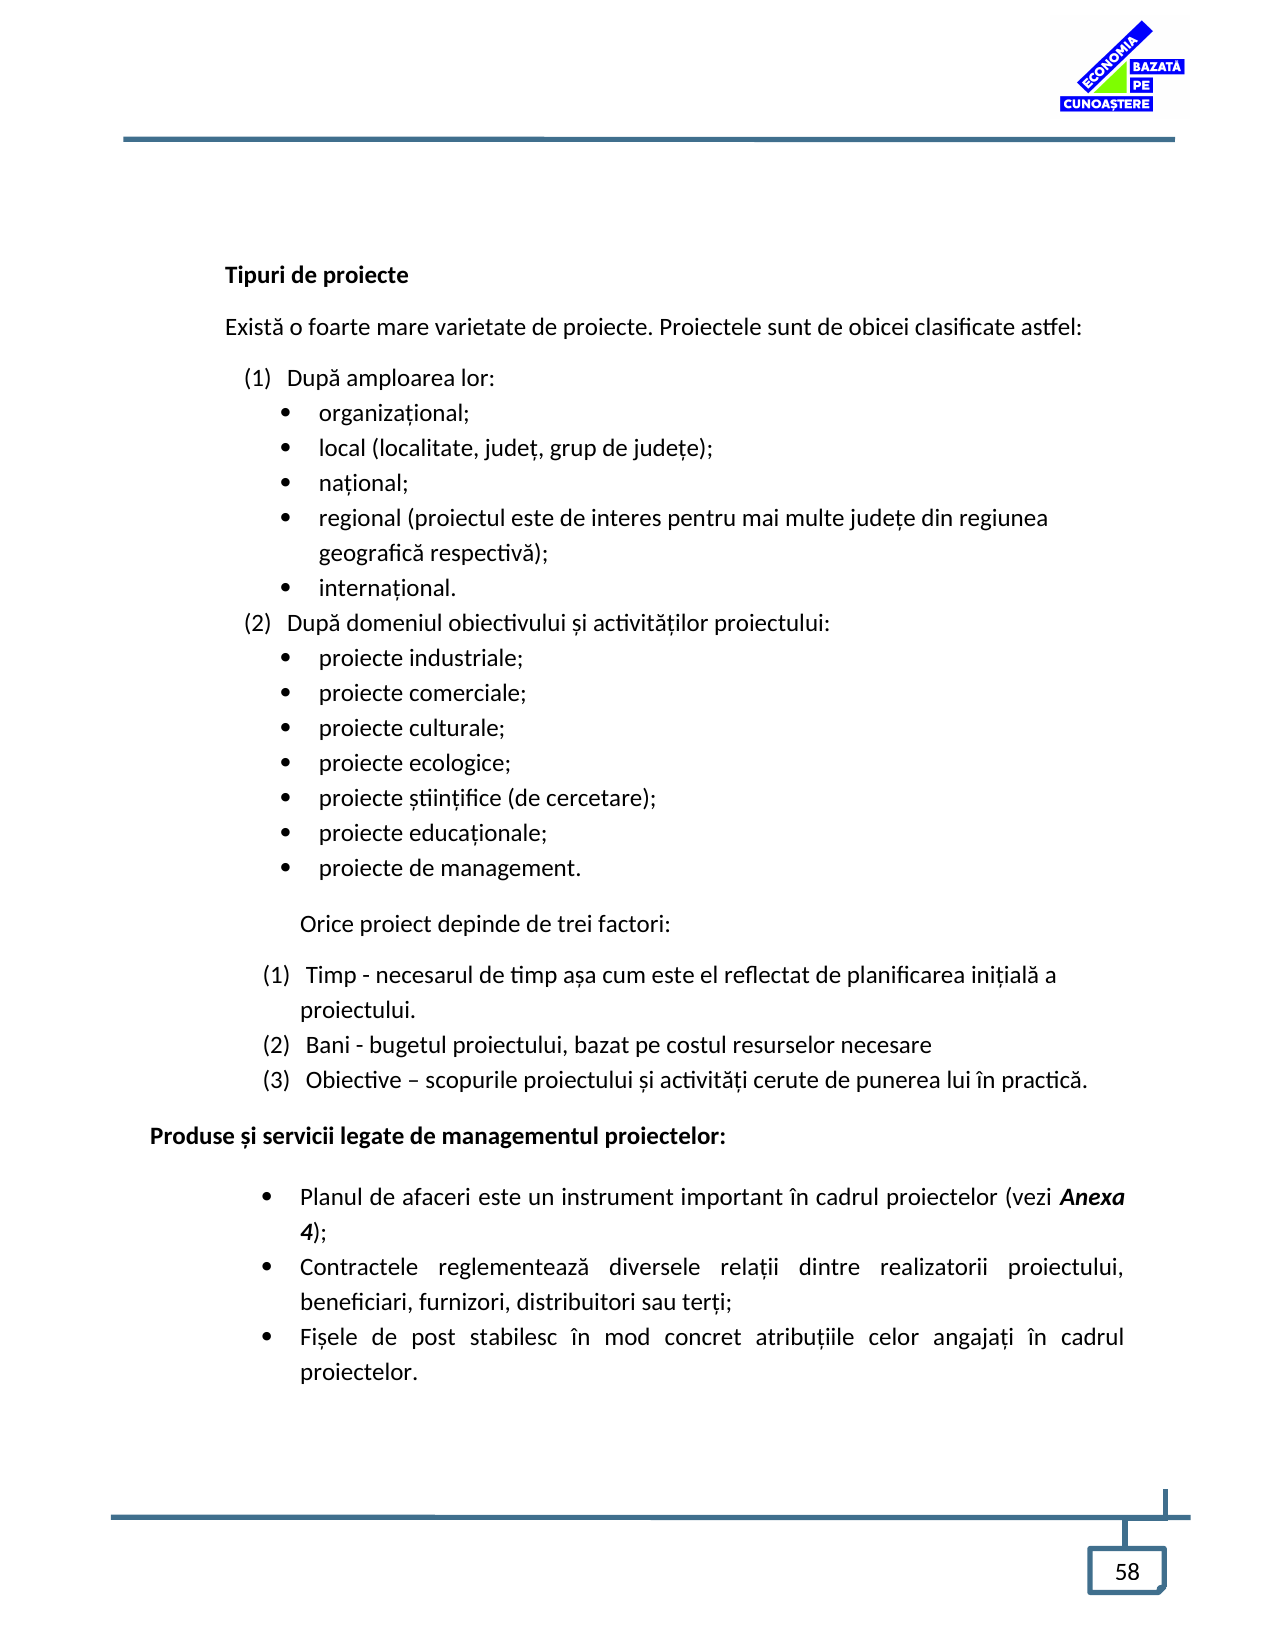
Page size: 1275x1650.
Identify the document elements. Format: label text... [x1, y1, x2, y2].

list Planul de afaceri este un instrument important în cadrul proiectelor (vezi Anexa 4); [262, 1181, 1125, 1247]
list internaţional. [281, 572, 1125, 603]
list proiecte ştiinţifice (de cercetare); [281, 782, 1125, 813]
text Există o foarte mare varietate de proiecte. Proiectele sunt de obicei clasificate astfel: [150, 311, 1125, 342]
list Fişele de post stabilesc în mod concret atribuţiile celor angajaţi în cadrul proiectelor. [262, 1321, 1125, 1387]
picture [1050, 15, 1191, 119]
list proiecte de management. [281, 852, 1125, 883]
list local (localitate, judeţ, grup de judeţe); [281, 432, 1125, 463]
list Timp - necesarul de timp aşa cum este el reflectat de planificarea iniţială a proiectului. [262, 959, 1125, 1025]
list După amploarea lor: [244, 362, 1125, 393]
list Bani - bugetul proiectului, bazat pe costul resurselor necesare [262, 1029, 1125, 1060]
list proiecte educaţionale; [281, 817, 1125, 848]
list proiecte industriale; [281, 642, 1125, 673]
list organizaţional; [281, 397, 1125, 428]
list După domeniul obiectivului şi activităţilor proiectului: [244, 607, 1125, 638]
list Contractele reglementează diversele relaţii dintre realizatorii proiectului, beneficiari, furnizori, distribuitori sau terţi; [262, 1251, 1125, 1317]
list proiecte ecologice; [281, 747, 1125, 778]
text Tipuri de proiecte [150, 260, 1125, 290]
list proiecte culturale; [281, 712, 1125, 743]
text Orice proiect depinde de trei factori: [150, 908, 1125, 939]
list proiecte comerciale; [281, 677, 1125, 708]
list Obiective – scopurile proiectului şi activităţi cerute de punerea lui în practică. [262, 1064, 1125, 1095]
list naţional; [281, 467, 1125, 498]
text Produse şi servicii legate de managementul proiectelor: [150, 1120, 1125, 1151]
list regional (proiectul este de interes pentru mai multe judeţe din regiunea geografică respectivă); [281, 502, 1125, 568]
